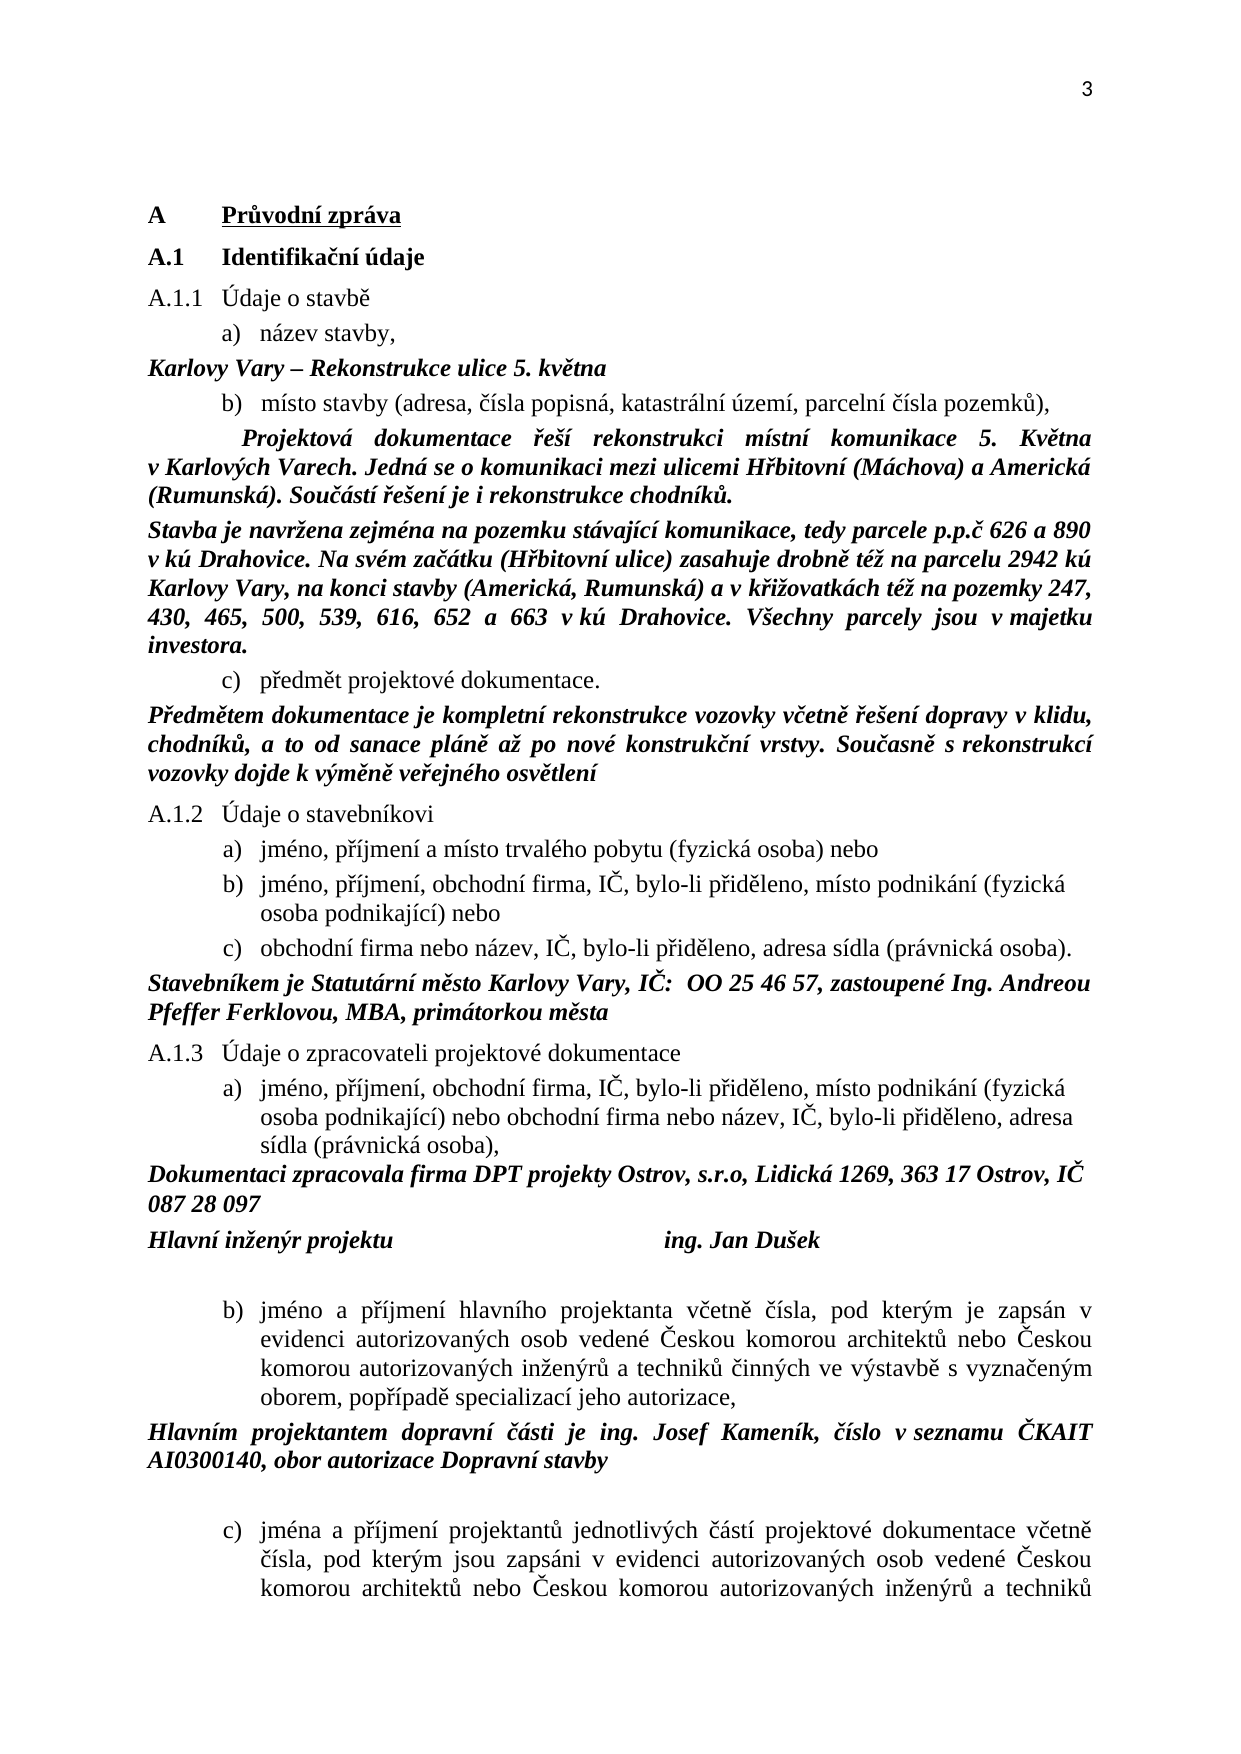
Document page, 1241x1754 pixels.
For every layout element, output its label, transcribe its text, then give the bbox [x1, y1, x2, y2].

text A Průvodní zpráva [148, 201, 1093, 229]
text Hlavní inženýr projektu ing. Jan Dušek [148, 1226, 1093, 1254]
text A.1.3 Údaje o zpracovateli projektové dokumentace [148, 1038, 1093, 1067]
list obchodní firma nebo název, IČ, bylo-li přiděleno, adresa sídla (právnická osoba). [223, 933, 1093, 962]
list jméno, příjmení, obchodní firma, IČ, bylo-li přiděleno, místo podnikání (fyzická osoba podnikající) nebo [223, 869, 1093, 927]
text Dokumentaci zpracovala firma DPT projekty Ostrov, s.r.o, Lidická 1269, 363 17 Ostrov, IČ 087 28 097 [148, 1159, 1093, 1219]
text b) místo stavby (adresa, čísla popisná, katastrální území, parcelní čísla pozemků), [221, 388, 1093, 417]
text Hlavním projektantem dopravní části je ing. Josef Kameník, číslo v seznamu ČKAIT AI0300140, obor autorizace Dopravní stavby [148, 1417, 1093, 1474]
text Předmětem dokumentace je kompletní rekonstrukce vozovky včetně řešení dopravy v klidu, chodníků, a to od sanace pláně až po nové konstrukční vrstvy. Současně s rekonstrukcí vozovky dojde k výměně veřejného osvětlení [148, 701, 1093, 787]
text a) název stavby, [221, 318, 1093, 347]
text A.1.2 Údaje o stavebníkovi [148, 799, 1093, 828]
list jméno, příjmení, obchodní firma, IČ, bylo-li přiděleno, místo podnikání (fyzická osoba podnikající) nebo obchodní firma nebo název, IČ, bylo-li přiděleno, adresa sídla (právnická osoba), [223, 1073, 1093, 1159]
text A.1 Identifikační údaje [148, 242, 1093, 271]
text Karlovy Vary – Rekonstrukce ulice 5. května [148, 353, 1093, 382]
text Projektová dokumentace řeší rekonstrukci místní komunikace 5. Května v Karlových Varech. Jedná se o komunikaci mezi ulicemi Hřbitovní (Máchova) a Americká (Rumunská). Součástí řešení je i rekonstrukce chodníků. [148, 423, 1093, 509]
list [223, 1516, 1093, 1602]
list jméno a příjmení hlavního projektanta včetně čísla, pod kterým je zapsán v evidenci autorizovaných osob vedené Českou komorou architektů nebo Českou komorou autorizovaných inženýrů a techniků činných ve výstavbě s vyznačeným oborem, popřípadě specializací jeho autorizace, [223, 1296, 1093, 1411]
text Stavba je navržena zejména na pozemku stávající komunikace, tedy parcele p.p.č 626 a 890 v kú Drahovice. Na svém začátku (Hřbitovní ulice) zasahuje drobně též na parcelu 2942 kú Karlovy Vary, na konci stavby (Americká, Rumunská) a v křižovatkách též na pozemky 247, 430, 465, 500, 539, 616, 652 a 663 v kú Drahovice. Všechny parcely jsou v majetku investora. [148, 516, 1093, 659]
text Stavebníkem je Statutární město Karlovy Vary, IČ: OO 25 46 57, zastoupené Ing. Andreou Pfeffer Ferklovou, MBA, primátorkou města [148, 968, 1093, 1026]
text A.1.1 Údaje o stavbě [148, 283, 1093, 312]
list jméno, příjmení a místo trvalého pobytu (fyzická osoba) nebo [223, 834, 1093, 863]
text c) předmět projektové dokumentace. [221, 666, 1093, 694]
